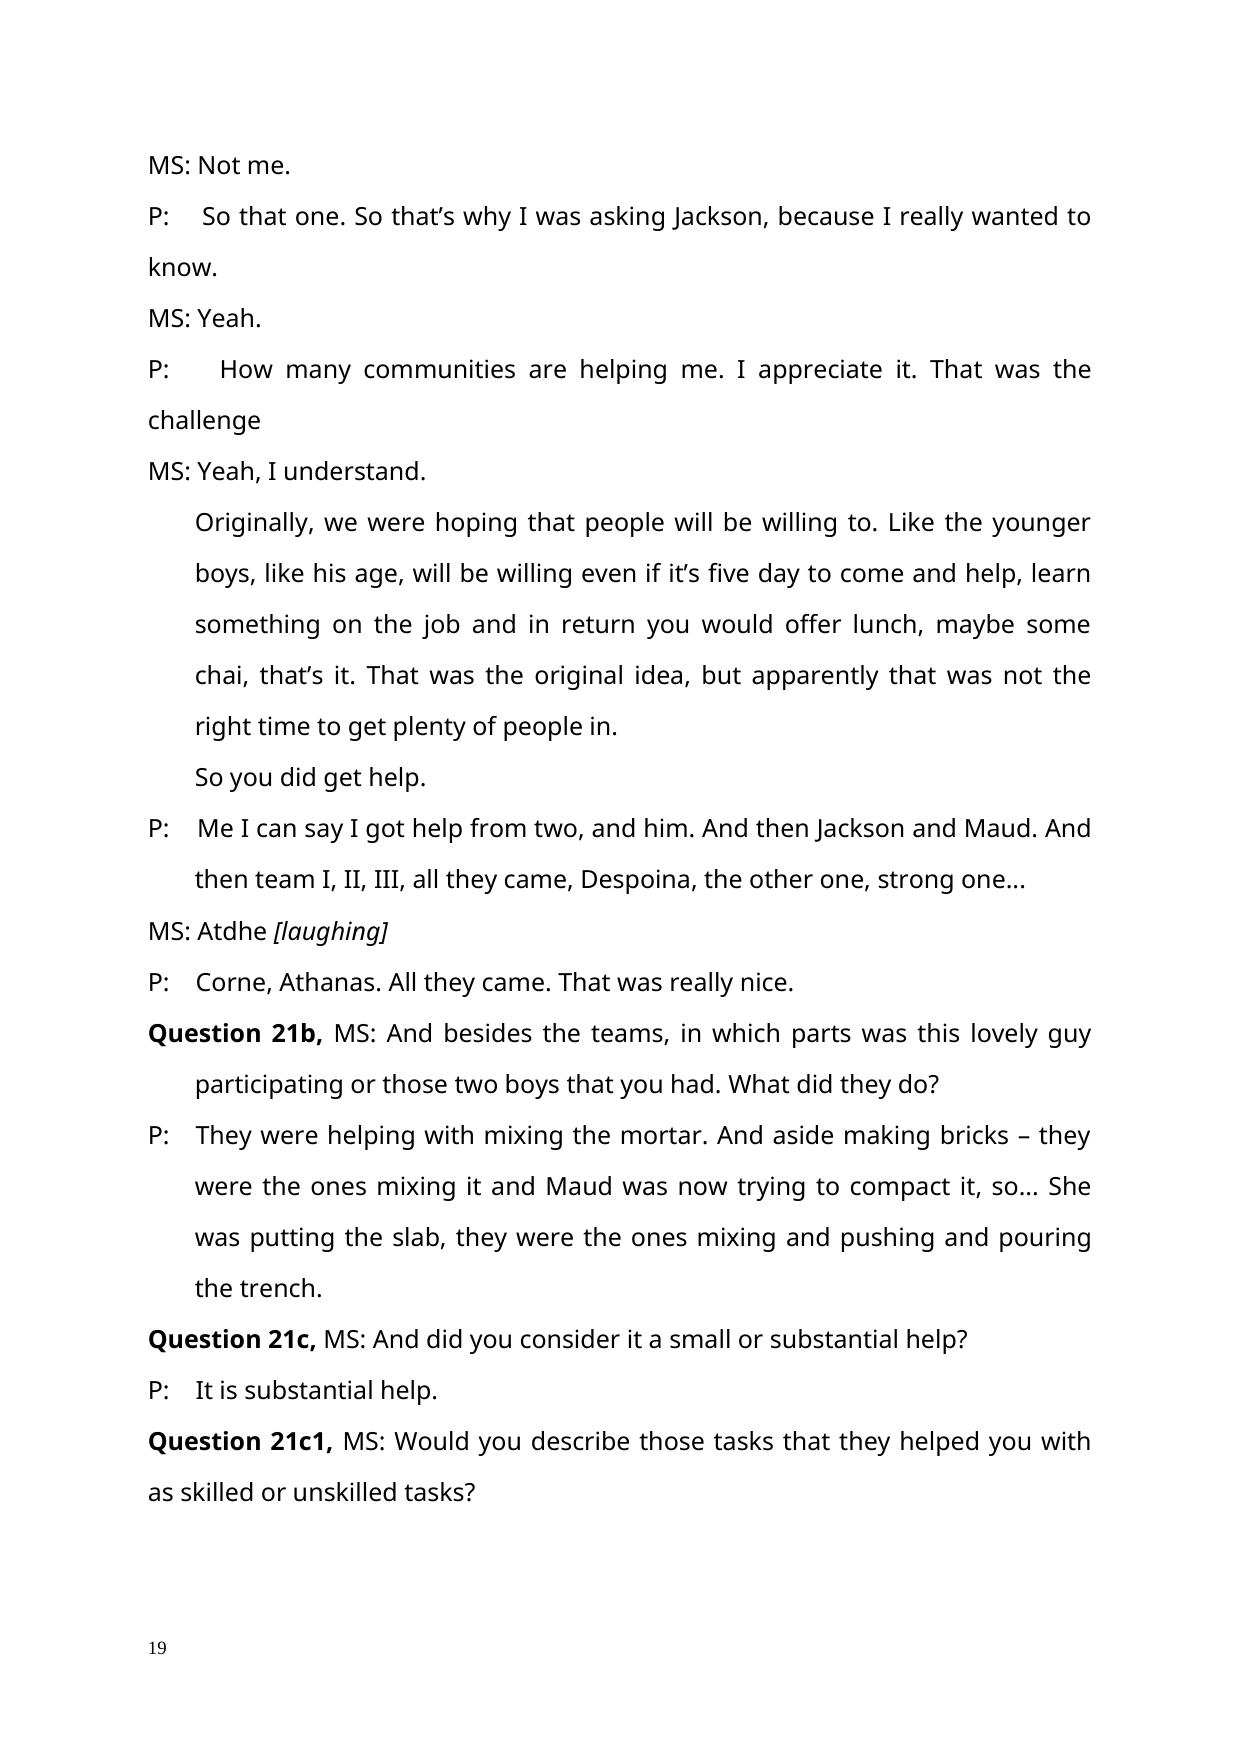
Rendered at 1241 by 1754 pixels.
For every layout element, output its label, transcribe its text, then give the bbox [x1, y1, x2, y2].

text MS: Atdhe [laughing] [148, 913, 1093, 947]
text MS: Not me. [148, 148, 1093, 182]
text Originally, we were hoping that people will be willing to. Like the younger boys, like his age, will be willing even if it’s five day to come and help, learn something on the job and in return you would offer lunch, maybe some chai, that’s it. That was the original idea, but apparently that was not the right time to get plenty of people in. [194, 505, 1093, 743]
text Question 21c, MS: And did you consider it a small or substantial help? [148, 1322, 1093, 1356]
text So you did get help. [148, 760, 1093, 794]
text MS: Yeah. [148, 301, 1093, 335]
text P: So that one. So that’s why I was asking Jackson, because I really wanted to know. [148, 199, 1093, 284]
text Question 21c1, MS: Would you describe those tasks that they helped you with as skilled or unskilled tasks? [148, 1424, 1093, 1509]
text P: Corne, Athanas. All they came. That was really nice. [148, 964, 1093, 998]
text P: It is substantial help. [148, 1373, 1093, 1407]
text P: How many communities are helping me. I appreciate it. That was the challenge [148, 352, 1093, 437]
text MS: Yeah, I understand. [148, 454, 1093, 488]
text P: They were helping with mixing the mortar. And aside making bricks – they were the ones mixing it and Maud was now trying to compact it, so... She was putting the slab, they were the ones mixing and pushing and pouring the trench. [148, 1117, 1093, 1304]
text Question 21b, MS: And besides the teams, in which parts was this lovely guy participating or those two boys that you had. What did they do? [148, 1015, 1093, 1100]
text P: Me I can say I got help from two, and him. And then Jackson and Maud. And then team I, II, III, all they came, Despoina, the other one, strong one... [148, 811, 1093, 896]
